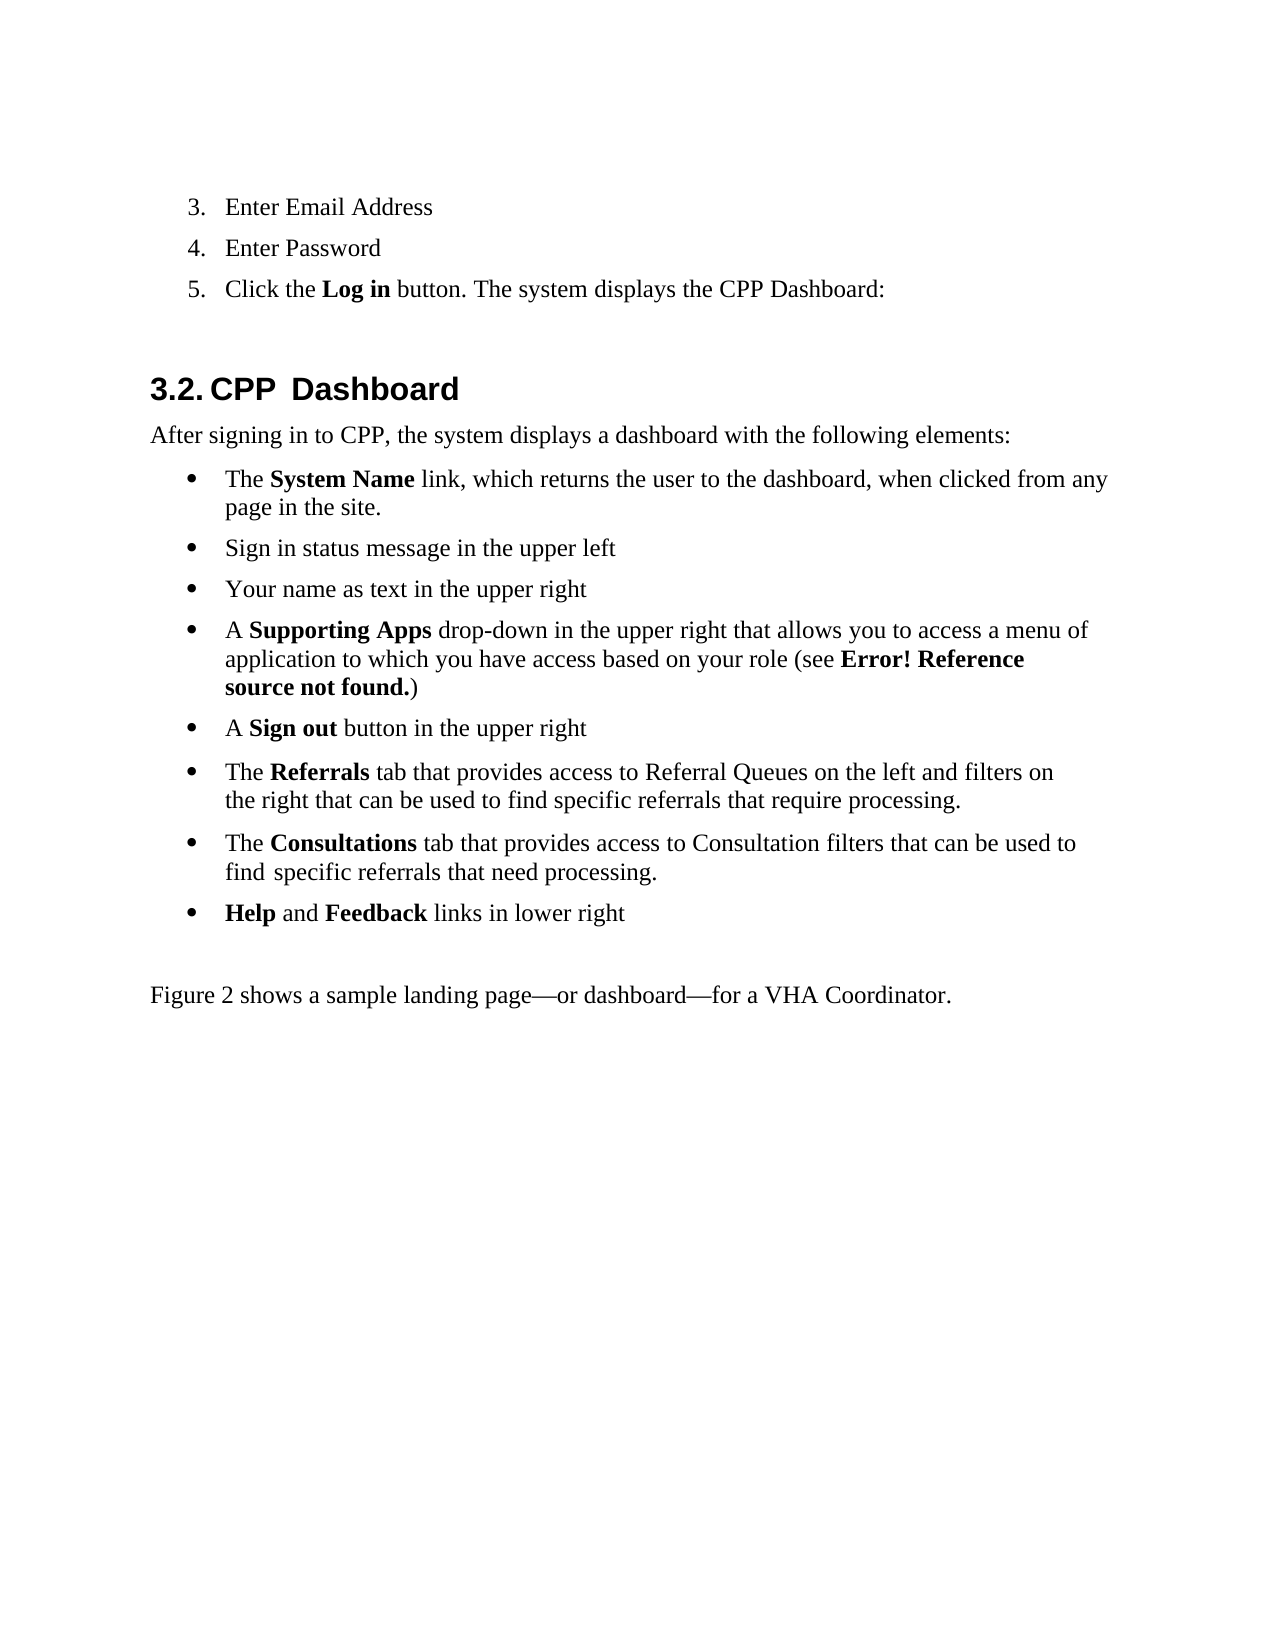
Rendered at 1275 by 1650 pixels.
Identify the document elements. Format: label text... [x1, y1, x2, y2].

list A Sign out button in the upper right [187, 713, 1135, 742]
text After signing in to CPP, the system displays a dashboard with the following elements: [150, 420, 1135, 449]
list The System Name link, which returns the user to the dashboard, when clicked from any page in the site. [187, 464, 1108, 521]
list Sign in status message in the upper left [187, 533, 1135, 562]
list The Consultations tab that provides access to Consultation filters that can be used to find specific referrals that need processing. [187, 829, 1121, 886]
list The Referrals tab that provides access to Referral Queues on the left and filters on the right that can be used to find specific referrals that require processing. [187, 757, 1089, 814]
list Your name as text in the upper right [187, 574, 1135, 603]
list Help and Feedback links in lower right [187, 898, 1135, 927]
list Enter Password [187, 233, 1135, 262]
list A Supporting Apps drop-down in the upper right that allows you to access a menu of application to which you have access based on your role (see Error! Reference source not found.) [187, 616, 1100, 701]
list Enter Email Address [187, 192, 1135, 221]
subtitle CPP Dashboard [150, 370, 1135, 407]
text Figure 2 shows a sample landing page—or dashboard—for a VHA Coordinator. [150, 980, 1135, 1009]
list Click the Log in button. The system displays the CPP Dashboard: [187, 274, 1135, 303]
